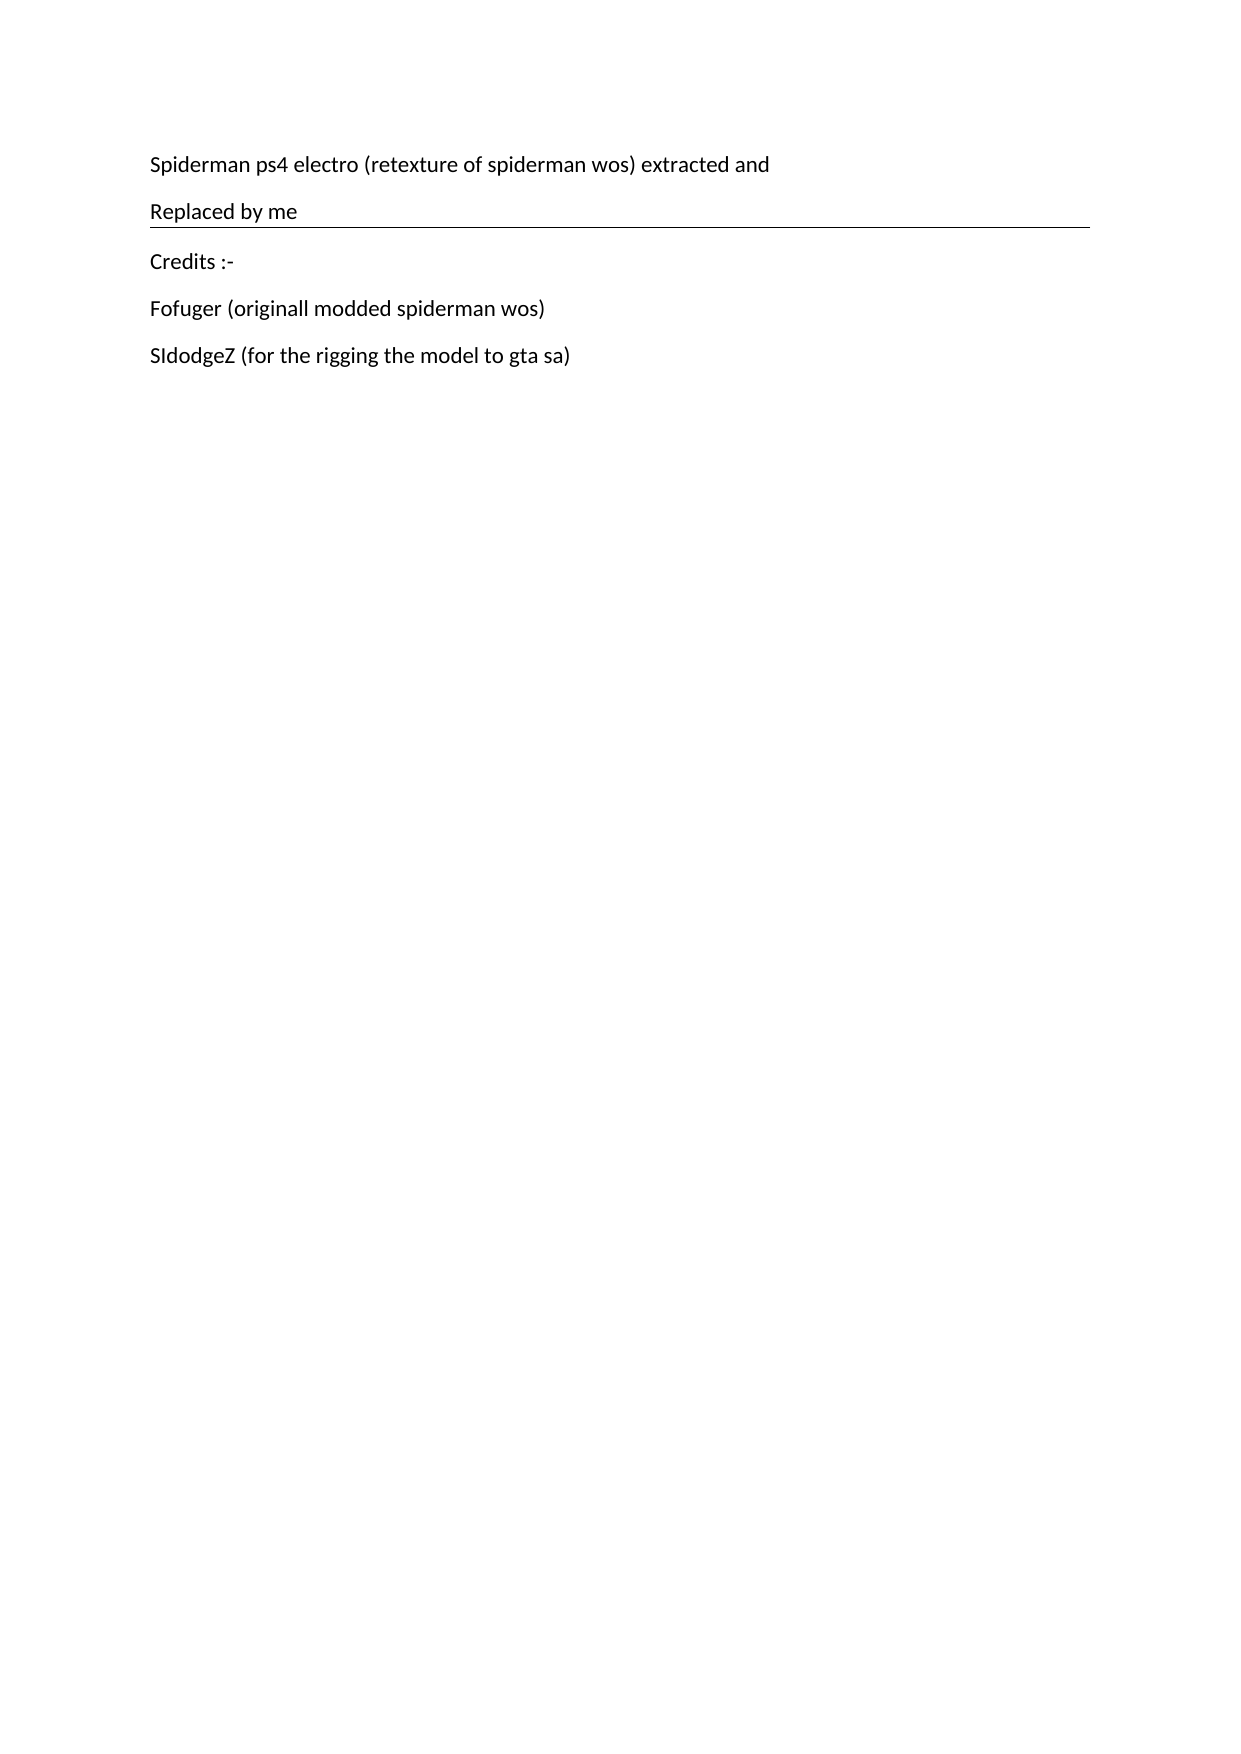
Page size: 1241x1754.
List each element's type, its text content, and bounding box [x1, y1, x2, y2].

text Replaced by me [150, 197, 1090, 227]
text Spiderman ps4 electro (retexture of spiderman wos) extracted and [150, 150, 1090, 178]
text SIdodgeZ (for the rigging the model to gta sa) [150, 341, 1090, 369]
text Fofuger (originall modded spiderman wos) [150, 294, 1090, 322]
text Credits :- [150, 247, 1090, 275]
